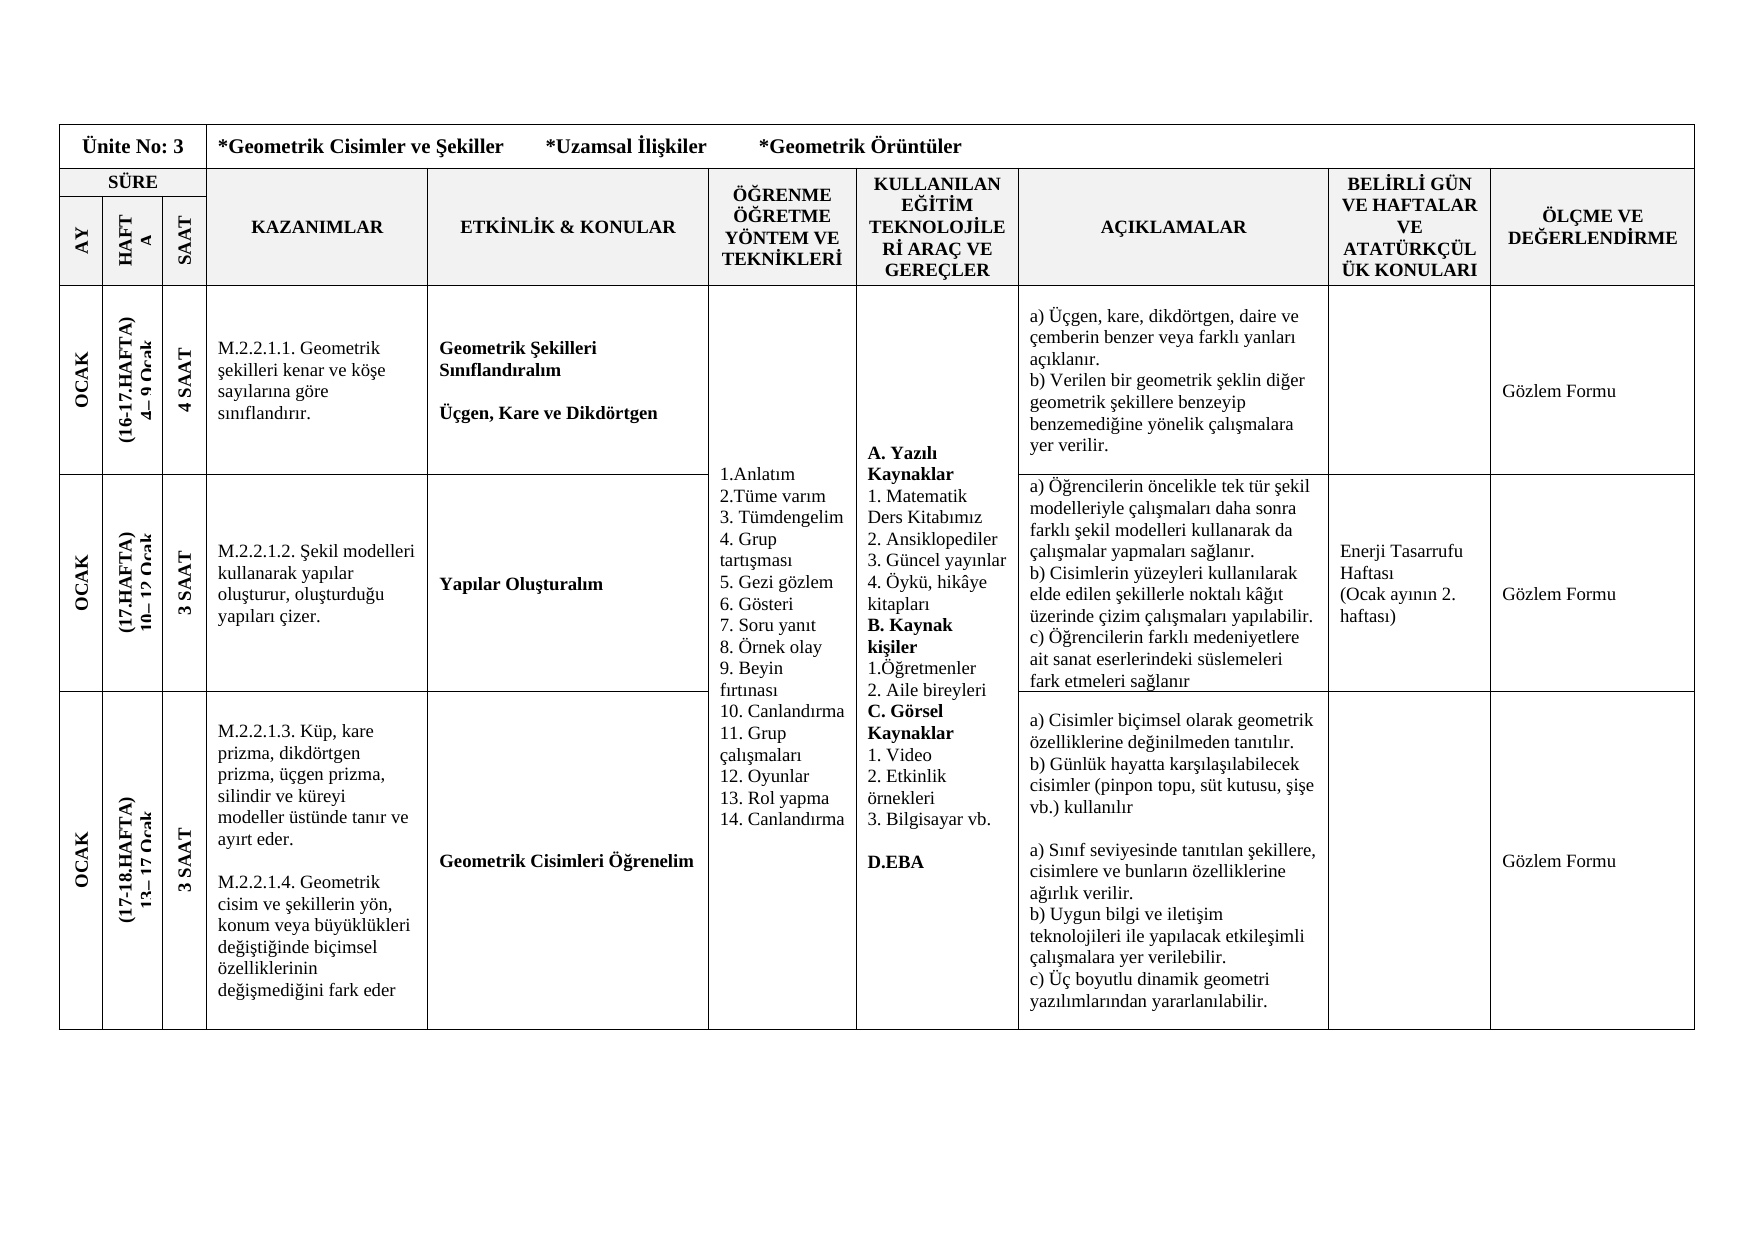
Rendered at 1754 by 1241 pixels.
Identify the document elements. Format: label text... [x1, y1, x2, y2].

table_cell M.2.2.1.1. Geometrik şekilleri kenar ve köşe sayılarına göre sınıflandırır. [207, 286, 427, 474]
table_cell AY [60, 197, 102, 285]
table_cell KAZANIMLAR [207, 169, 427, 285]
table_cell SÜRE [60, 169, 206, 196]
table_cell Gözlem Formu [1491, 692, 1694, 1028]
table_cell AÇIKLAMALAR [1019, 169, 1328, 285]
table_cell (17.HAFTA) 10– 12 Ocak [103, 475, 162, 691]
table_cell KULLANILAN EĞİTİM TEKNOLOJİLERİ ARAÇ VE GEREÇLER [857, 169, 1018, 285]
table_cell ÖLÇME VE DEĞERLENDİRME [1491, 169, 1694, 285]
table_cell Yapılar Oluşturalım [428, 475, 708, 691]
table_cell a) Üçgen, kare, dikdörtgen, daire ve çemberin benzer veya farklı yanları açıklanır. b) Verilen bir geometrik şeklin diğer geometrik şekillere benzeyip benzemediğine yönelik çalışmalara yer verilir. [1019, 286, 1328, 474]
table_cell 4 SAAT [163, 286, 206, 474]
table_cell Gözlem Formu [1491, 475, 1694, 691]
table_cell ETKİNLİK & KONULAR [428, 169, 708, 285]
table_cell Geometrik Cisimleri Öğrenelim [428, 692, 708, 1028]
table_cell OCAK [60, 286, 102, 474]
table_cell OCAK [60, 692, 102, 1028]
table_cell BELİRLİ GÜN VE HAFTALAR VE ATATÜRKÇÜLÜK KONULARI [1329, 169, 1490, 285]
table_cell HAFTA [103, 197, 162, 285]
table_cell SAAT [163, 197, 206, 285]
table_cell Geometrik Şekilleri Sınıflandıralım Üçgen, Kare ve Dikdörtgen [428, 286, 708, 474]
table_cell OCAK [60, 475, 102, 691]
table_cell ÖĞRENME ÖĞRETME YÖNTEM VE TEKNİKLERİ [709, 169, 856, 285]
table_cell (17-18.HAFTA) 13– 17 Ocak [103, 692, 162, 1028]
table_cell [1329, 692, 1490, 1028]
table_header *Geometrik Cisimler ve Şekiller *Uzamsal İlişkiler *Geometrik Örüntüler [207, 125, 1694, 167]
table_header Ünite No: 3 [60, 125, 206, 167]
table_cell 3 SAAT [163, 692, 206, 1028]
table_cell (16-17.HAFTA) 4– 9 Ocak [103, 286, 162, 474]
table_cell a) Öğrencilerin öncelikle tek tür şekil modelleriyle çalışmaları daha sonra farklı şekil modelleri kullanarak da çalışmalar yapmaları sağlanır. b) Cisimlerin yüzeyleri kullanılarak elde edilen şekillerle noktalı kâğıt üzerinde çizim çalışmaları yapılabilir. c) Öğrencilerin farklı medeniyetlere ait sanat eserlerindeki süslemeleri fark etmeleri sağlanır [1019, 475, 1328, 691]
table_cell a) Cisimler biçimsel olarak geometrik özelliklerine değinilmeden tanıtılır. b) Günlük hayatta karşılaşılabilecek cisimler (pinpon topu, süt kutusu, şişe vb.) kullanılır a) Sınıf seviyesinde tanıtılan şekillere, cisimlere ve bunların özelliklerine ağırlık verilir. b) Uygun bilgi ve iletişim teknolojileri ile yapılacak etkileşimli çalışmalara yer verilebilir. c) Üç boyutlu dinamik geometri yazılımlarından yararlanılabilir. [1019, 692, 1328, 1028]
table_cell M.2.2.1.3. Küp, kare prizma, dikdörtgen prizma, üçgen prizma, silindir ve küreyi modeller üstünde tanır ve ayırt eder. M.2.2.1.4. Geometrik cisim ve şekillerin yön, konum veya büyüklükleri değiştiğinde biçimsel özelliklerinin değişmediğini fark eder [207, 692, 427, 1028]
table_cell M.2.2.1.2. Şekil modelleri kullanarak yapılar oluşturur, oluşturduğu yapıları çizer. [207, 475, 427, 691]
table_cell [1329, 286, 1490, 474]
table_cell 3 SAAT [163, 475, 206, 691]
table_cell Enerji Tasarrufu Haftası (Ocak ayının 2. haftası) [1329, 475, 1490, 691]
table_cell Gözlem Formu [1491, 286, 1694, 474]
